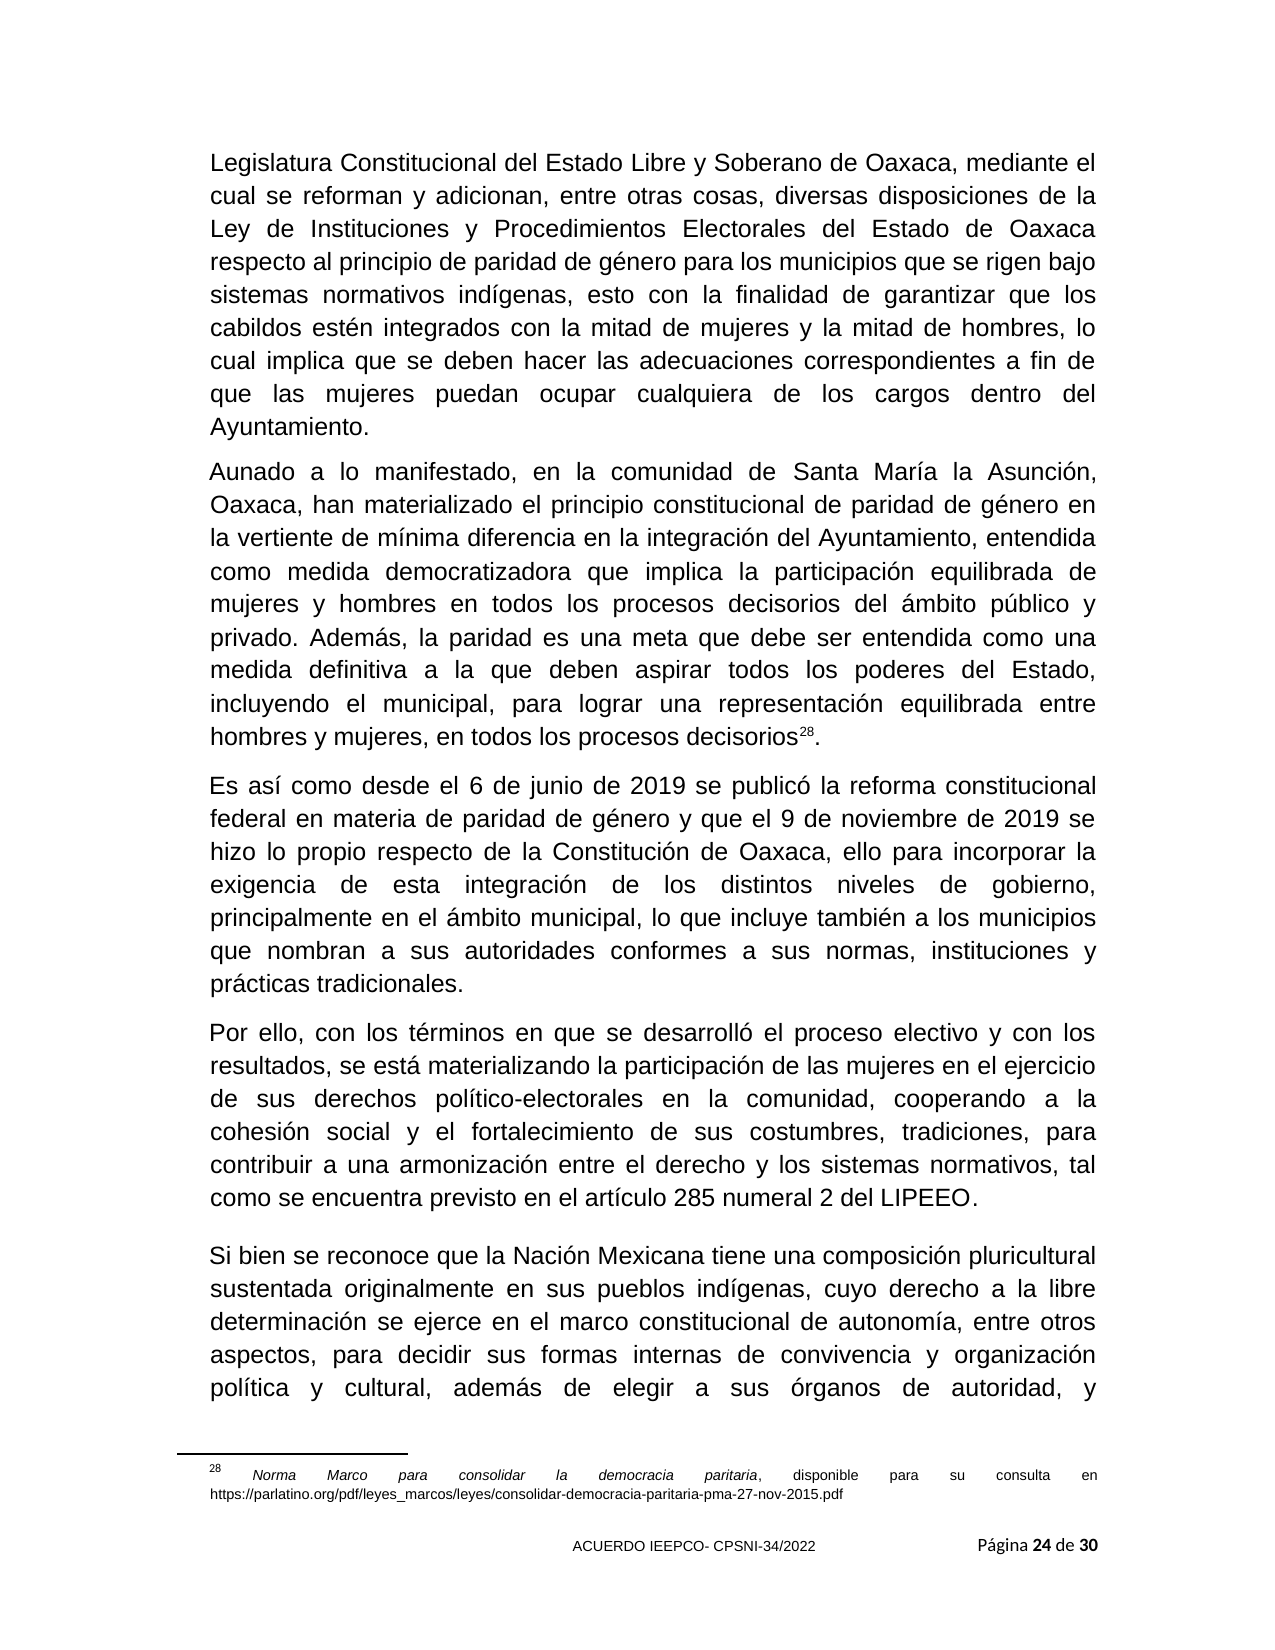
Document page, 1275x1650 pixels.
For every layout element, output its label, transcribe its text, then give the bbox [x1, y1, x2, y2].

text Aunado a lo manifestado, en la comunidad de Santa María la Asunción, Oaxaca, han materializado el principio constitucional de paridad de género en la vertiente de mínima diferencia en la integración del Ayuntamiento, entendida como medida democratizadora que implica la participación equilibrada de mujeres y hombres en todos los procesos decisorios del ámbito público y privado. Además, la paridad es una meta que debe ser entendida como una medida definitiva a la que deben aspirar todos los poderes del Estado, incluyendo el municipal, para lograr una representación equilibrada entre hombres y mujeres, en todos los procesos decisorios. [209, 457, 1098, 750]
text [209, 148, 1097, 441]
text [209, 1241, 1098, 1402]
text Es así como desde el 6 de junio de 2019 se publicó la reforma constitucional federal en materia de paridad de género y que el 9 de noviembre de 2019 se hizo lo propio respecto de la Constitución de Oaxaca, ello para incorporar la exigencia de esta integración de los distintos niveles de gobierno, principalmente en el ámbito municipal, lo que incluye también a los municipios que nombran a sus autoridades conformes a sus normas, instituciones y prácticas tradicionales. [209, 771, 1098, 998]
text Por ello, con los términos en que se desarrolló el proceso electivo y con los resultados, se está materializando la participación de las mujeres en el ejercicio de sus derechos político-electorales en la comunidad, cooperando a la cohesión social y el fortalecimiento de sus costumbres, tradiciones, para contribuir a una armonización entre el derecho y los sistemas normativos, tal como se encuentra previsto en el artículo 285 numeral 2 del LIPEEO. [209, 1047, 1098, 1212]
